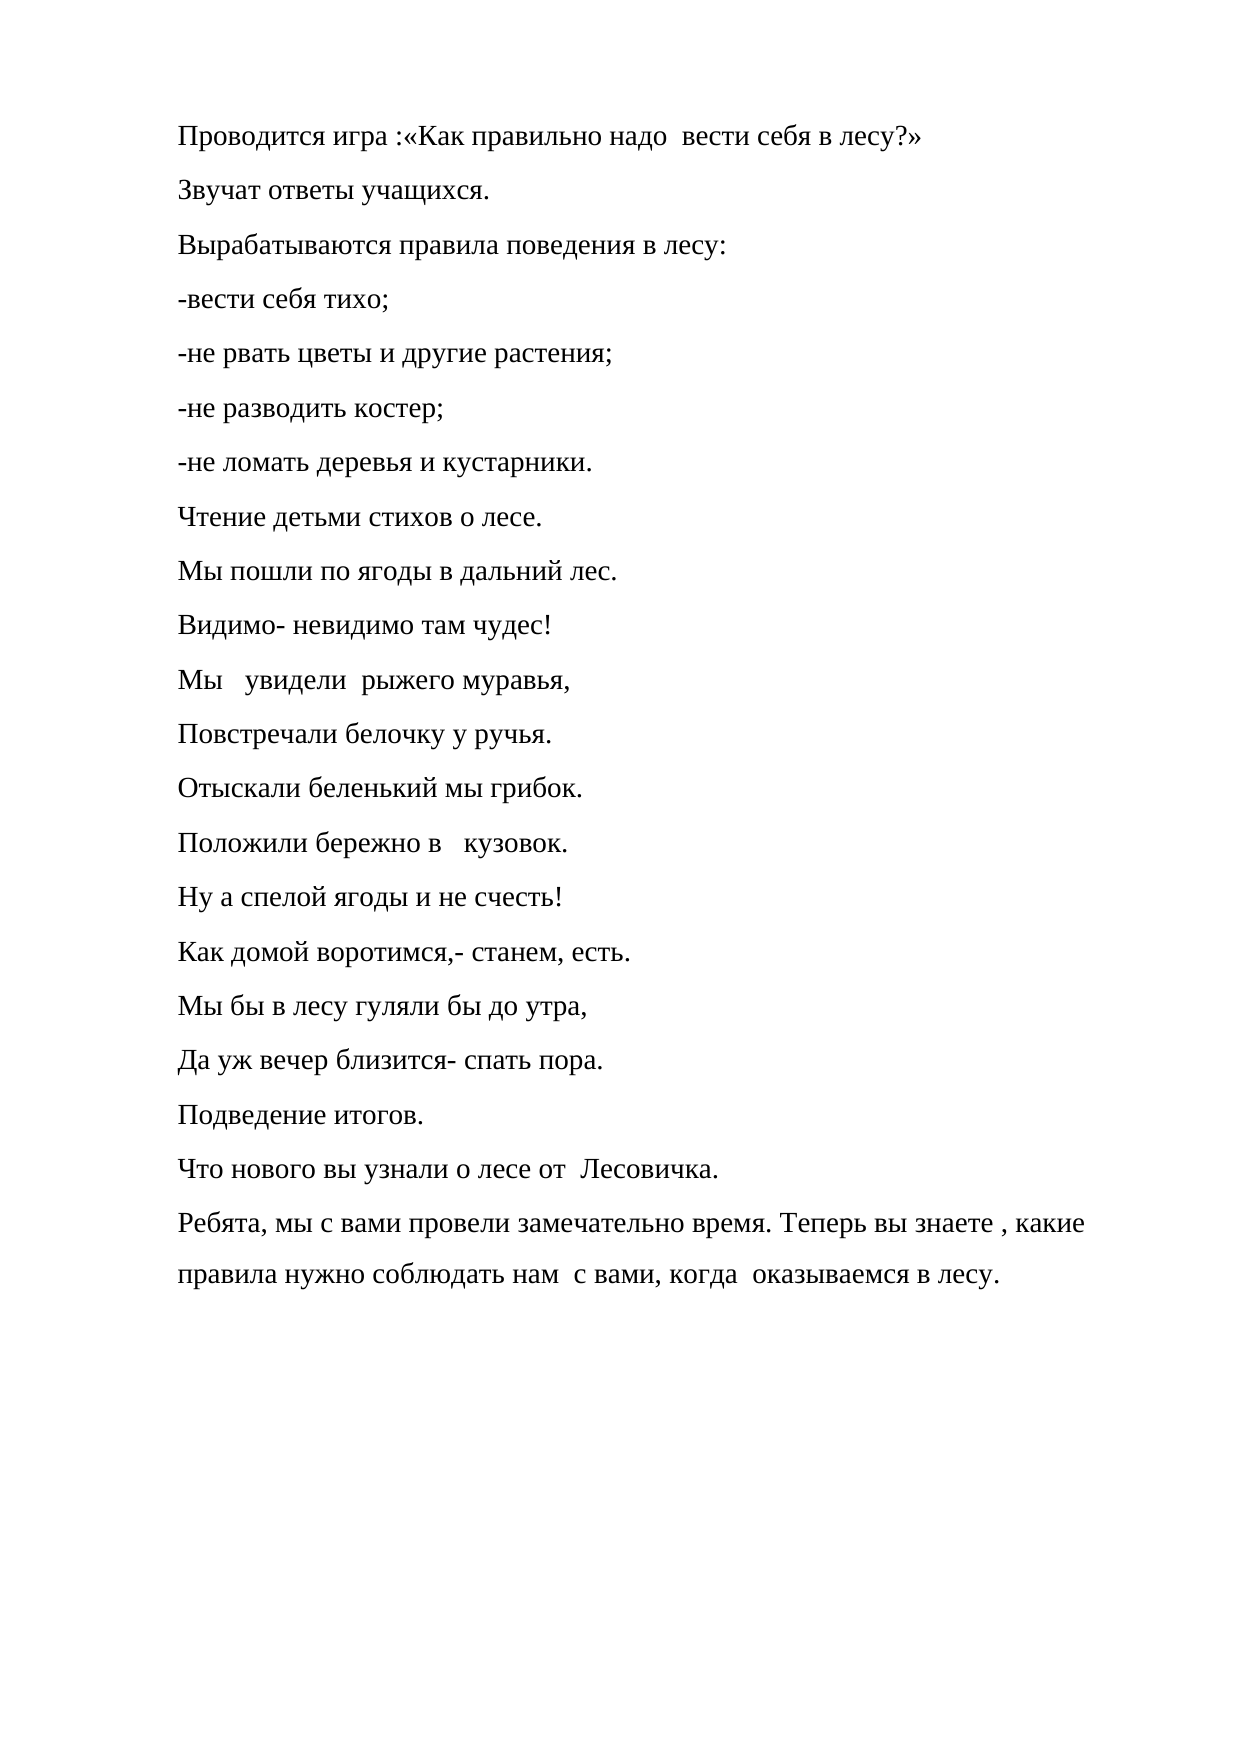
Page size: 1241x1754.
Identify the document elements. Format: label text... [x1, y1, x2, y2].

text Видимо- невидимо там чудес! [177, 607, 1152, 641]
text Проводится игра :«Как правильно надо вести себя в лесу?» [177, 118, 1152, 152]
text Звучат ответы учащихся. [177, 172, 1152, 206]
text -вести себя тихо; [177, 281, 1152, 315]
text -не ломать деревья и кустарники. [177, 444, 1152, 478]
text Отыскали беленький мы грибок. [177, 771, 1152, 804]
text -не разводить костер; [177, 390, 1152, 423]
text Ну а спелой ягоды и не счесть! [177, 879, 1152, 913]
text Мы бы в лесу гуляли бы до утра, [177, 988, 1152, 1022]
text Повстречали белочку у ручья. [177, 716, 1152, 750]
text Вырабатываются правила поведения в лесу: [177, 227, 1152, 260]
text Мы пошли по ягоды в дальний лес. [177, 553, 1152, 587]
text Положили бережно в кузовок. [177, 825, 1152, 858]
text Подведение итогов. [177, 1097, 1152, 1130]
text Чтение детьми стихов о лесе. [177, 499, 1152, 532]
text Ребята, мы с вами провели замечательно время. Теперь вы знаете , какие правила нужно соблюдать нам с вами, когда оказываемся в лесу. [177, 1206, 1152, 1289]
text Как домой воротимся,- станем, есть. [177, 934, 1152, 967]
text Да уж вечер близится- спать пора. [177, 1042, 1152, 1076]
text Что нового вы узнали о лесе от Лесовичка. [177, 1151, 1152, 1185]
text Мы увидели рыжего муравья, [177, 662, 1152, 695]
text -не рвать цветы и другие растения; [177, 336, 1152, 369]
